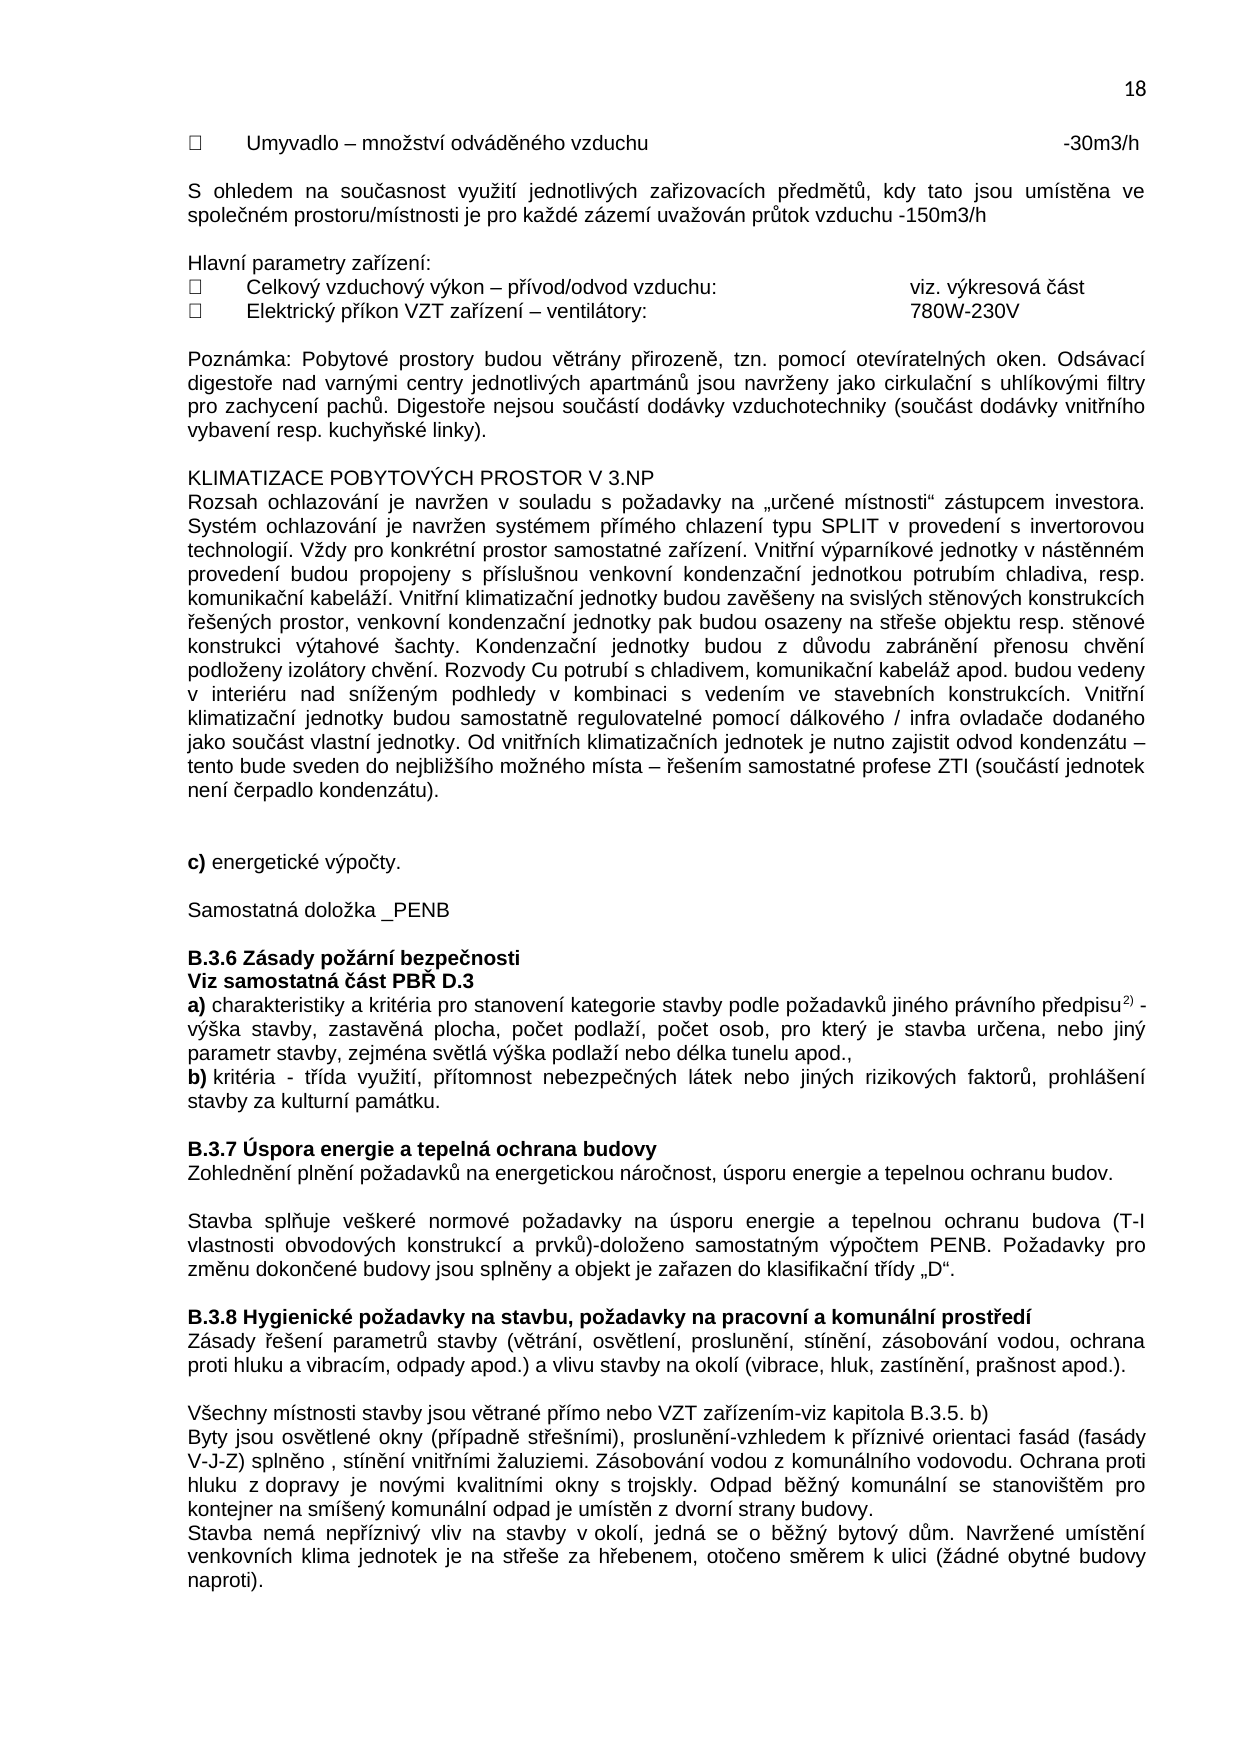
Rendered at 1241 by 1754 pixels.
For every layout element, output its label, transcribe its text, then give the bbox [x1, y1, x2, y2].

text a) charakteristiky a kritéria pro stanovení kategorie stavby podle požadavků jiného právního předpisu2) - výška stavby, zastavěná plocha, počet podlaží, počet osob, pro který je stavba určena, nebo jiný parametr stavby, zejména světlá výška podlaží nebo délka tunelu apod., [187, 993, 1146, 1065]
text Samostatná doložka _PENB [187, 897, 1146, 921]
text Rozsah ochlazování je navržen v souladu s požadavky na „určené místnosti“ zástupcem investora. Systém ochlazování je navržen systémem přímého chlazení typu SPLIT v provedení s invertorovou technologií. Vždy pro konkrétní prostor samostatné zařízení. Vnitřní výparníkové jednotky v nástěnném provedení budou propojeny s příslušnou venkovní kondenzační jednotkou potrubím chladiva, resp. komunikační kabeláží. Vnitřní klimatizační jednotky budou zavěšeny na svislých stěnových konstrukcích řešených prostor, venkovní kondenzační jednotky pak budou osazeny na střeše objektu resp. stěnové konstrukci výtahové šachty. Kondenzační jednotky budou z důvodu zabránění přenosu chvění podloženy izolátory chvění. Rozvody Cu potrubí s chladivem, komunikační kabeláž apod. budou vedeny v interiéru nad sníženým podhledy v kombinaci s vedením ve stavebních konstrukcích. Vnitřní klimatizační jednotky budou samostatně regulovatelné pomocí dálkového / infra ovladače dodaného jako součást vlastní jednotky. Od vnitřních klimatizačních jednotek je nutno zajistit odvod kondenzátu – tento bude sveden do nejbližšího možného místa – řešením samostatné profese ZTI (součástí jednotek není čerpadlo kondenzátu). [187, 490, 1146, 802]
text S ohledem na současnost využití jednotlivých zařizovacích předmětů, kdy tato jsou umístěna ve společném prostoru/místnosti je pro každé zázemí uvažován průtok vzduchu -150m3/h [187, 179, 1146, 227]
text Hlavní parametry zařízení: [187, 251, 1146, 274]
text c) energetické výpočty. [187, 849, 1146, 873]
text KLIMATIZACE POBYTOVÝCH PROSTOR V 3.NP [187, 466, 1146, 490]
text  Umyvadlo – množství odváděného vzduchu -30m3/h [187, 131, 1146, 155]
text b) kritéria - třída využití, přítomnost nebezpečných látek nebo jiných rizikových faktorů, prohlášení stavby za kulturní památku. [187, 1065, 1146, 1113]
text Stavba nemá nepříznivý vliv na stavby v okolí, jedná se o běžný bytový dům. Navržené umístění venkovních klima jednotek je na střeše za hřebenem, otočeno směrem k ulici (žádné obytné budovy naproti). [187, 1520, 1146, 1592]
text Byty jsou osvětlené okny (případně střešními), proslunění-vzhledem k příznivé orientaci fasád (fasády V-J-Z) splněno , stínění vnitřními žaluziemi. Zásobování vodou z komunálního vodovodu. Ochrana proti hluku z dopravy je novými kvalitními okny s trojskly. Odpad běžný komunální se stanovištěm pro kontejner na smíšený komunální odpad je umístěn z dvorní strany budovy. [187, 1424, 1146, 1520]
text Všechny místnosti stavby jsou větrané přímo nebo VZT zařízením-viz kapitola B.3.5. b) [187, 1401, 1146, 1424]
text B.3.6 Zásady požární bezpečnosti [187, 945, 1146, 969]
text Zohlednění plnění požadavků na energetickou náročnost, úsporu energie a tepelnou ochranu budov. [187, 1161, 1146, 1185]
text Poznámka: Pobytové prostory budou větrány přirozeně, tzn. pomocí otevíratelných oken. Odsávací digestoře nad varnými centry jednotlivých apartmánů jsou navrženy jako cirkulační s uhlíkovými filtry pro zachycení pachů. Digestoře nejsou součástí dodávky vzduchotechniky (součást dodávky vnitřního vybavení resp. kuchyňské linky). [187, 346, 1146, 442]
text Zásady řešení parametrů stavby (větrání, osvětlení, proslunění, stínění, zásobování vodou, ochrana proti hluku a vibracím, odpady apod.) a vlivu stavby na okolí (vibrace, hluk, zastínění, prašnost apod.). [187, 1329, 1146, 1377]
text  Celkový vzduchový výkon – přívod/odvod vzduchu: viz. výkresová část [187, 274, 1146, 298]
text Stavba splňuje veškeré normové požadavky na úsporu energie a tepelnou ochranu budova (T-I vlastnosti obvodových konstrukcí a prvků)-doloženo samostatným výpočtem PENB. Požadavky pro změnu dokončené budovy jsou splněny a objekt je zařazen do klasifikační třídy „D“. [187, 1209, 1146, 1281]
text B.3.8 Hygienické požadavky na stavbu, požadavky na pracovní a komunální prostředí [187, 1305, 1146, 1329]
text  Elektrický příkon VZT zařízení – ventilátory: 780W-230V [187, 298, 1146, 322]
text B.3.7 Úspora energie a tepelná ochrana budovy [187, 1137, 1146, 1161]
text Viz samostatná část PBŘ D.3 [187, 969, 1146, 993]
